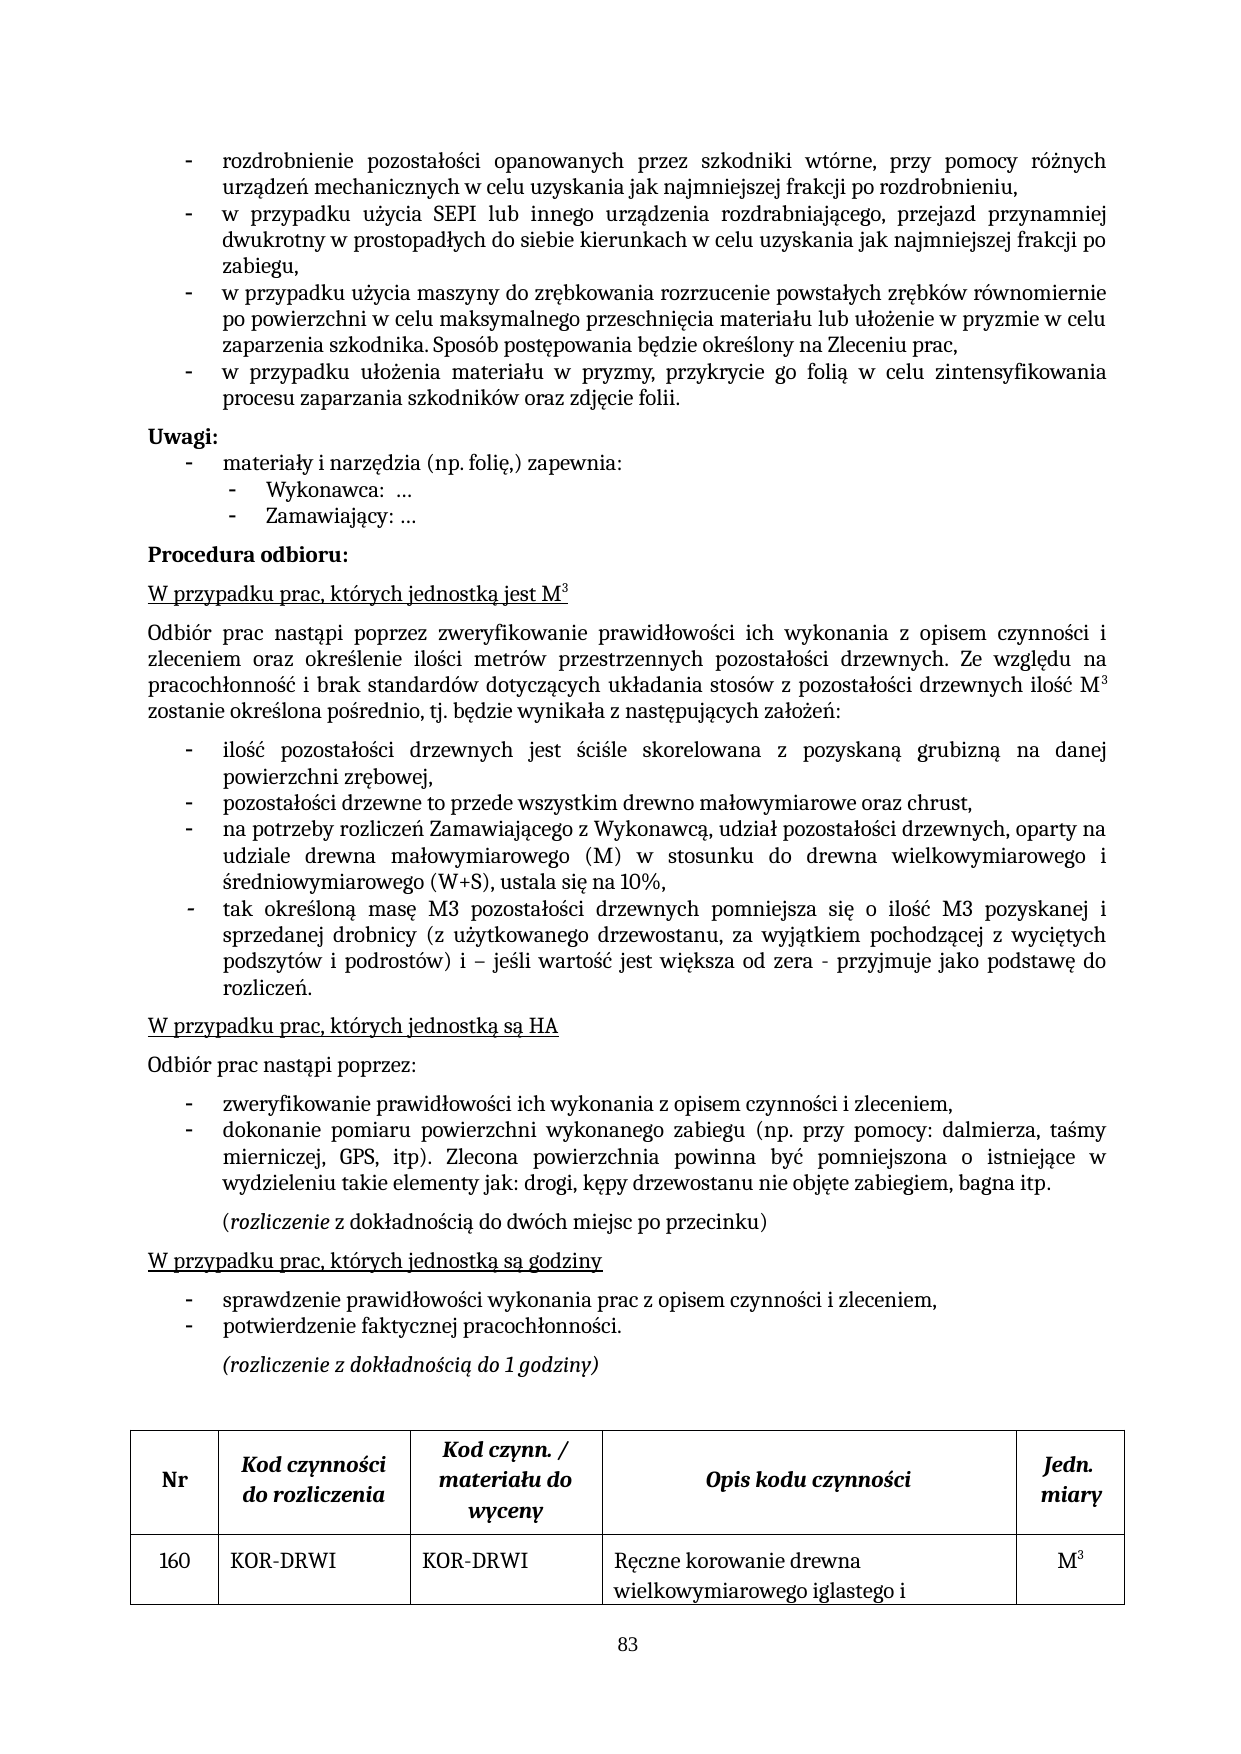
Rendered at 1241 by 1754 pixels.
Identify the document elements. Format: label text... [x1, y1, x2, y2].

list sprawdzenie prawidłowości wykonania prac z opisem czynności i zleceniem, [185, 1287, 1107, 1313]
text W przypadku prac, których jednostką są HA [148, 1013, 1107, 1039]
list potwierdzenie faktycznej pracochłonności. [185, 1313, 1107, 1339]
list pozostałości drzewne to przede wszystkim drewno małowymiarowe oraz chrust, [185, 790, 1107, 816]
text (rozliczenie z dokładnością do dwóch miejsc po przecinku) [148, 1209, 1107, 1235]
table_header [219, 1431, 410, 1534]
text Procedura odbioru: [148, 542, 1107, 568]
list w przypadku użycia maszyny do zrębkowania rozrzucenie powstałych zrębków równomiernie po powierzchni w celu maksymalnego przeschnięcia materiału lub ułożenie w pryzmie w celu zaparzenia szkodnika. Sposób postępowania będzie określony na Zleceniu prac, [185, 279, 1107, 358]
text W przypadku prac, których jednostką jest M3 [148, 580, 1107, 607]
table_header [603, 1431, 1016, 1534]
list tak określoną masę M3 pozostałości drzewnych pomniejsza się o ilość M3 pozyskanej i sprzedanej drobnicy (z użytkowanego drzewostanu, za wyjątkiem pochodzącej z wyciętych podszytów i podrostów) i – jeśli wartość jest większa od zera - przyjmuje jako podstawę do rozliczeń. [185, 895, 1107, 1001]
list zweryfikowanie prawidłowości ich wykonania z opisem czynności i zleceniem, [185, 1091, 1107, 1117]
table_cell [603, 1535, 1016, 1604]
list dokonanie pomiaru powierzchni wykonanego zabiegu (np. przy pomocy: dalmierza, taśmy mierniczej, GPS, itp). Zlecona powierzchnia powinna być pomniejszona o istniejące w wydzieleniu takie elementy jak: drogi, kępy drzewostanu nie objęte zabiegiem, bagna itp. [185, 1117, 1107, 1196]
text Odbiór prac nastąpi poprzez: [148, 1052, 1107, 1078]
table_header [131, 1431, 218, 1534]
list w przypadku ułożenia materiału w pryzmy, przykrycie go folią w celu zintensyfikowania procesu zaparzania szkodników oraz zdjęcie folii. [185, 358, 1107, 411]
text Odbiór prac nastąpi poprzez zweryfikowanie prawidłowości ich wykonania z opisem czynności i zleceniem oraz określenie ilości metrów przestrzennych pozostałości drzewnych. Ze względu na pracochłonność i brak standardów dotyczących układania stosów z pozostałości drzewnych ilość M3 zostanie określona pośrednio, tj. będzie wynikała z następujących założeń: [148, 619, 1107, 725]
list ilość pozostałości drzewnych jest ściśle skorelowana z pozyskaną grubizną na danej powierzchni zrębowej, [185, 737, 1107, 790]
text W przypadku prac, których jednostką są godziny [148, 1248, 1107, 1274]
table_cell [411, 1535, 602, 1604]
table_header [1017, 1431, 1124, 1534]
text Uwagi: [148, 424, 1107, 450]
list materiały i narzędzia (np. folię,) zapewnia: [185, 450, 1107, 476]
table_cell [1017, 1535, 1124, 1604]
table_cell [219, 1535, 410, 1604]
list Wykonawca: … [228, 476, 1107, 503]
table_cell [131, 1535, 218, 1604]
list rozdrobnienie pozostałości opanowanych przez szkodniki wtórne, przy pomocy różnych urządzeń mechanicznych w celu uzyskania jak najmniejszej frakcji po rozdrobnieniu, [185, 148, 1107, 200]
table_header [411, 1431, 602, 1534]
list w przypadku użycia SEPI lub innego urządzenia rozdrabniającego, przejazd przynamniej dwukrotny w prostopadłych do siebie kierunkach w celu uzyskania jak najmniejszej frakcji po zabiegu, [185, 200, 1107, 279]
text (rozliczenie z dokładnością do 1 godziny) [148, 1352, 1107, 1378]
list na potrzeby rozliczeń Zamawiającego z Wykonawcą, udział pozostałości drzewnych, oparty na udziale drewna małowymiarowego (M) w stosunku do drewna wielkowymiarowego i średniowymiarowego (W+S), ustala się na 10%, [185, 816, 1107, 895]
list Zamawiający: … [228, 503, 1107, 529]
